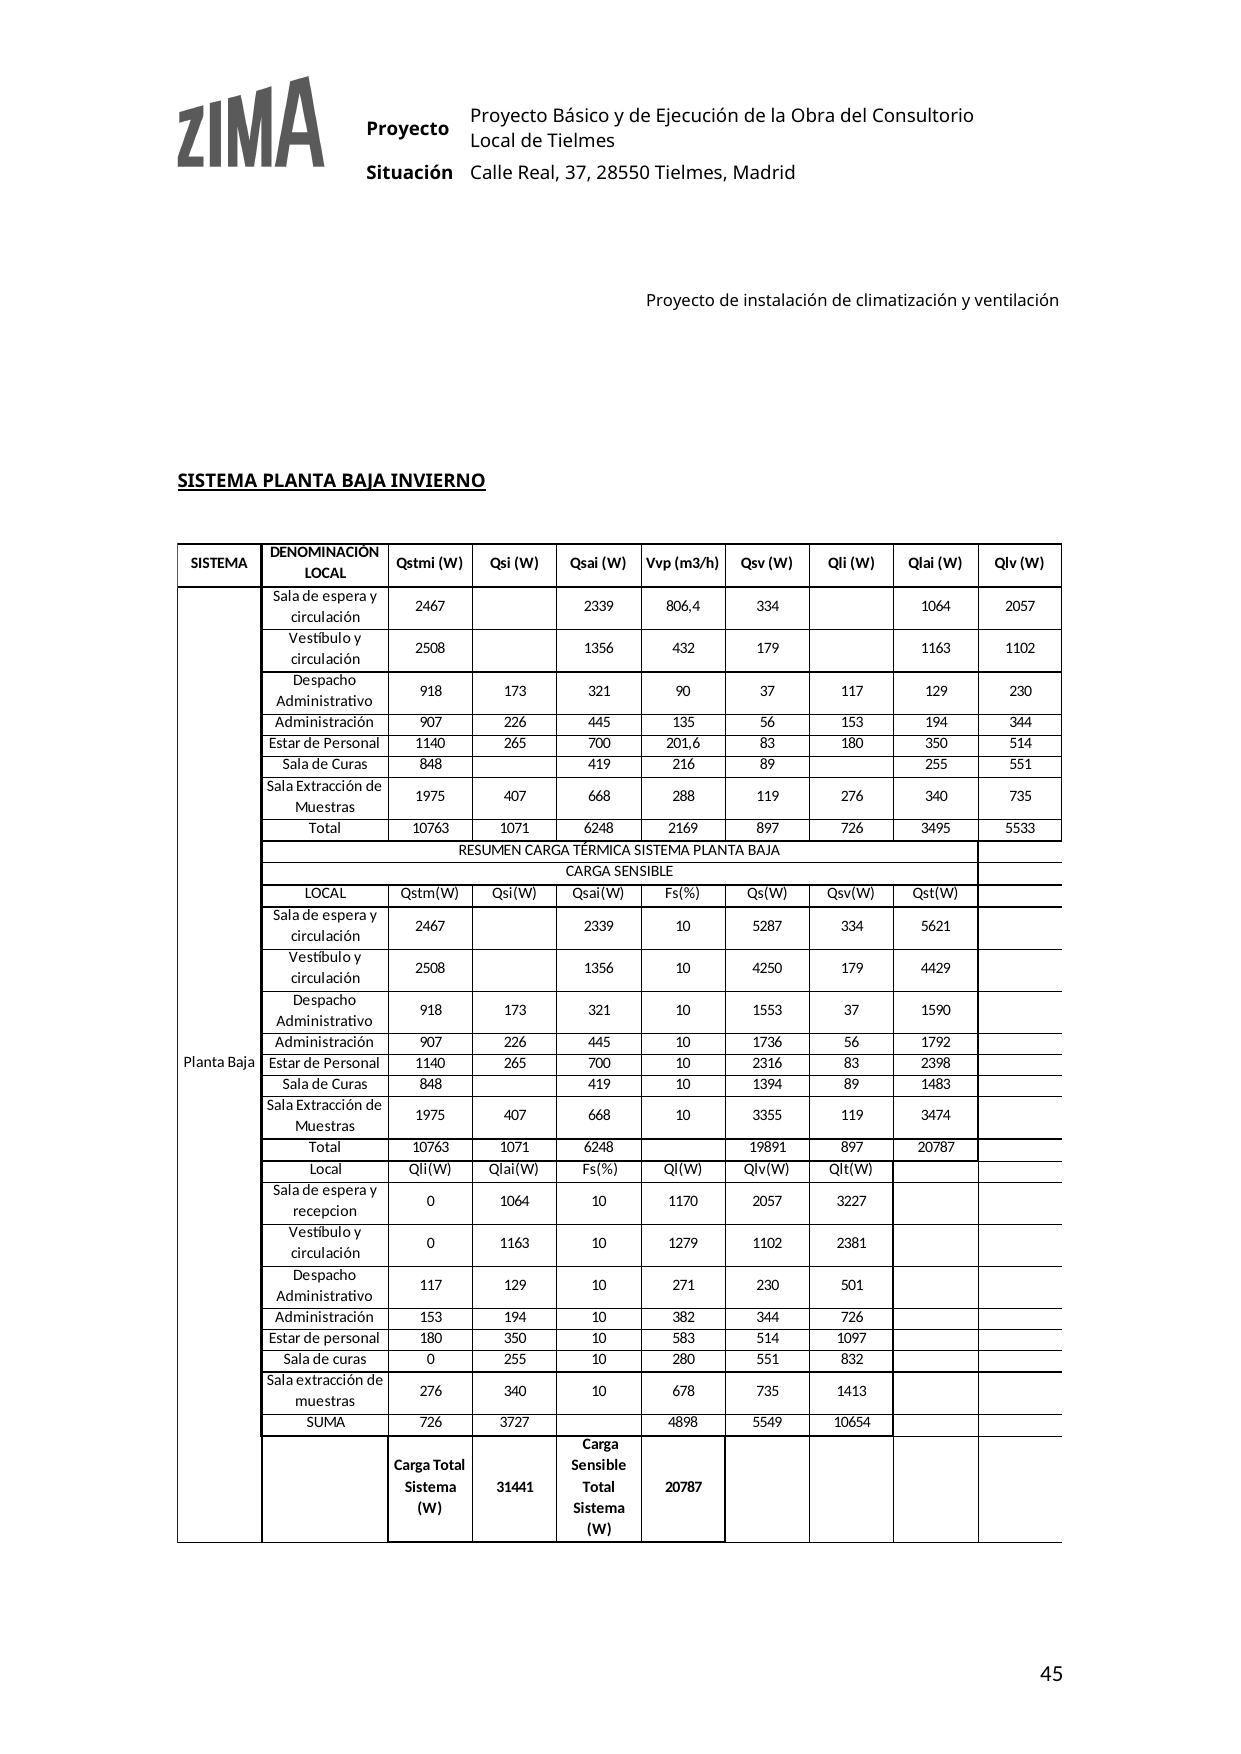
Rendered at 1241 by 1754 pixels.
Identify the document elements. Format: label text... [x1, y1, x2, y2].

picture [177, 76, 325, 169]
text SISTEMA PLANTA BAJA INVIERNO [177, 467, 1063, 493]
